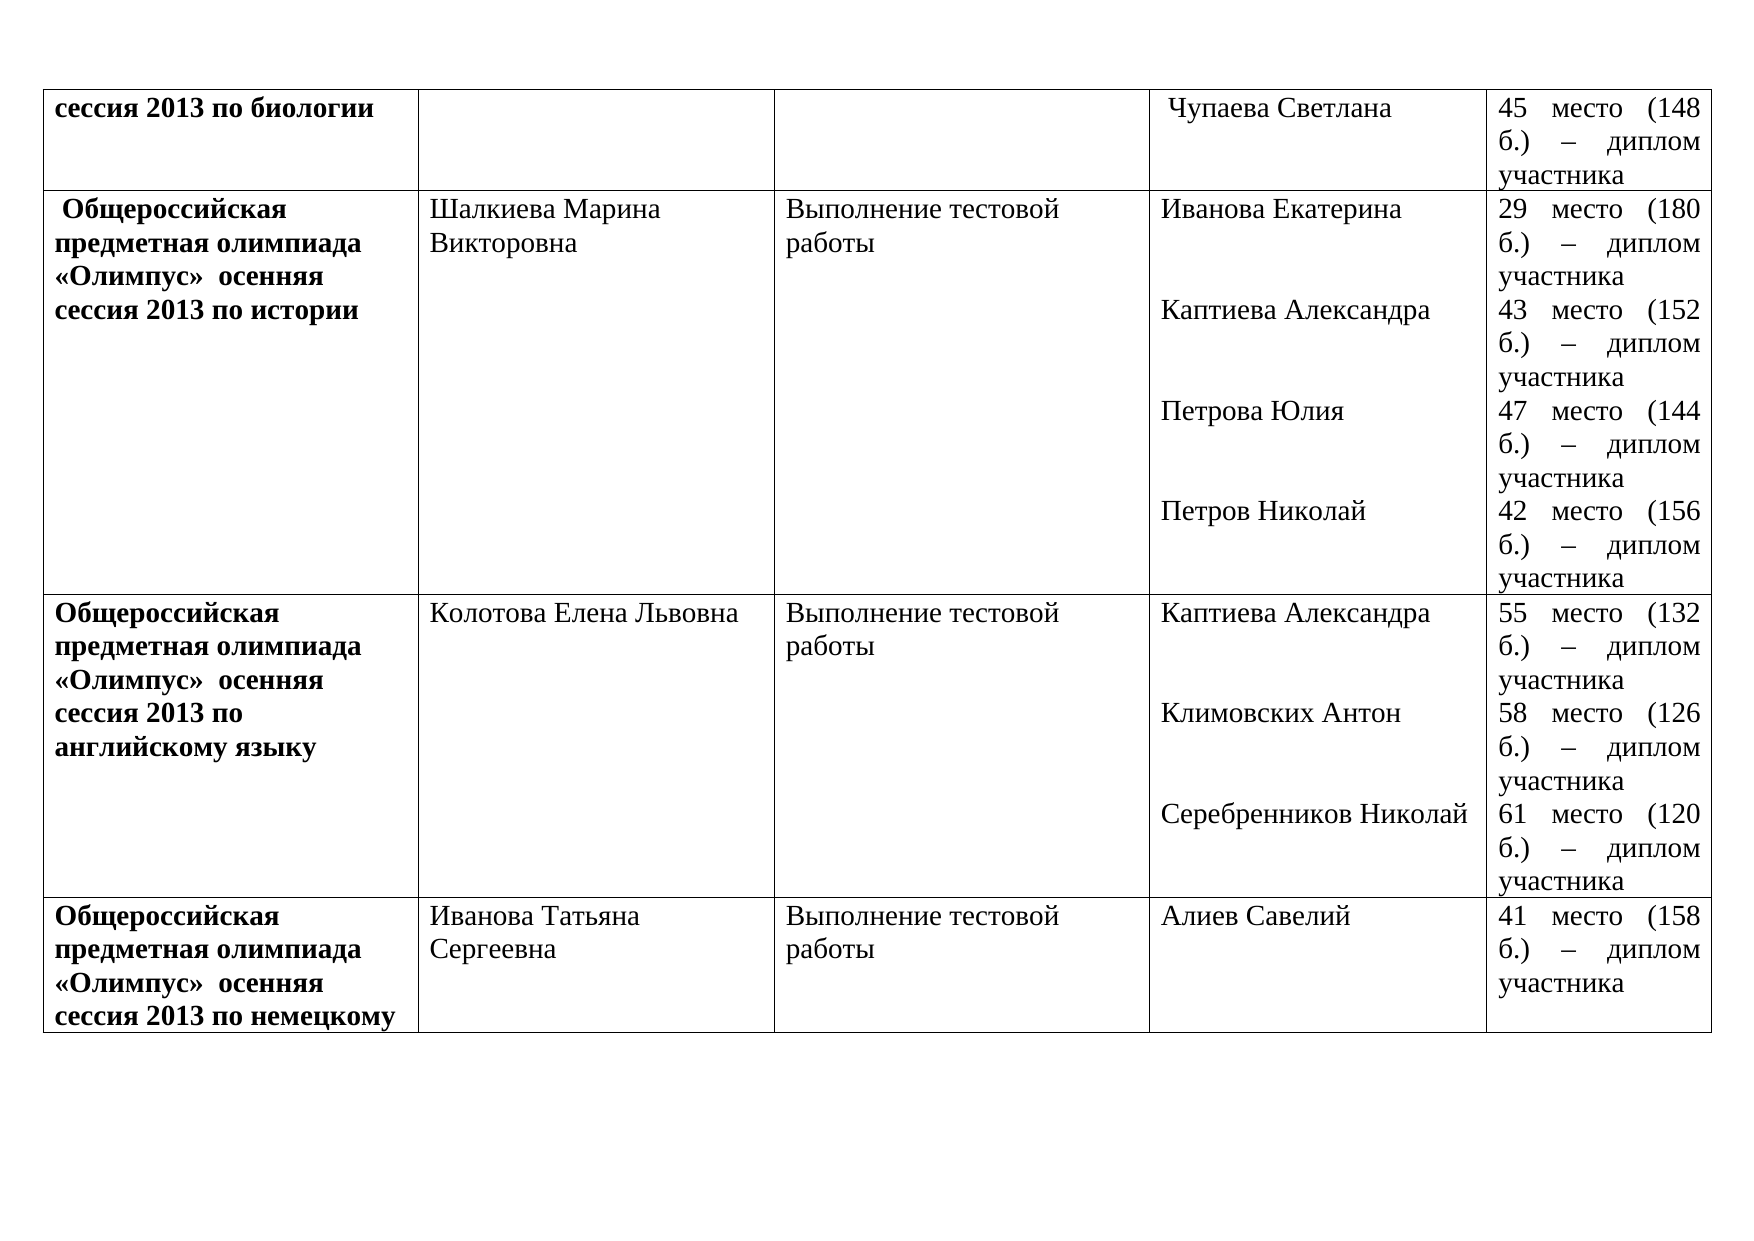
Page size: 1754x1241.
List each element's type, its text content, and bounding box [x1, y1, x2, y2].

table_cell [419, 90, 774, 190]
table_cell Колотова Елена Львовна [419, 595, 774, 897]
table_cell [1150, 90, 1486, 190]
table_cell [419, 898, 774, 1032]
table_cell 29 место (180 б.) – диплом участника 43 место (152 б.) – диплом участника 47 место (144 б.) – диплом участника 42 место (156 б.) – диплом участника [1487, 191, 1711, 594]
table_cell Выполнение тестовой работы [775, 595, 1149, 897]
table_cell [44, 898, 418, 1032]
table_cell Выполнение тестовой работы [775, 191, 1149, 594]
table_cell Каптиева Александра Климовских Антон Серебренников Николай [1150, 595, 1486, 897]
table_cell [1487, 898, 1711, 1032]
table_cell 55 место (132 б.) – диплом участника 58 место (126 б.) – диплом участника 61 место (120 б.) – диплом участника [1487, 595, 1711, 897]
table_cell Шалкиева Марина Викторовна [419, 191, 774, 594]
table_cell Иванова Екатерина Каптиева Александра Петрова Юлия Петров Николай [1150, 191, 1486, 594]
table_cell Общероссийская предметная олимпиада «Олимпус» осенняя сессия 2013 по английскому языку [44, 595, 418, 897]
table_cell Общероссийская предметная олимпиада «Олимпус» осенняя сессия 2013 по истории [44, 191, 418, 594]
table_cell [44, 90, 418, 190]
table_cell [775, 898, 1149, 1032]
table_cell Алиев Савелий [1150, 898, 1486, 1032]
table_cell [1487, 90, 1711, 190]
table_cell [775, 90, 1149, 190]
